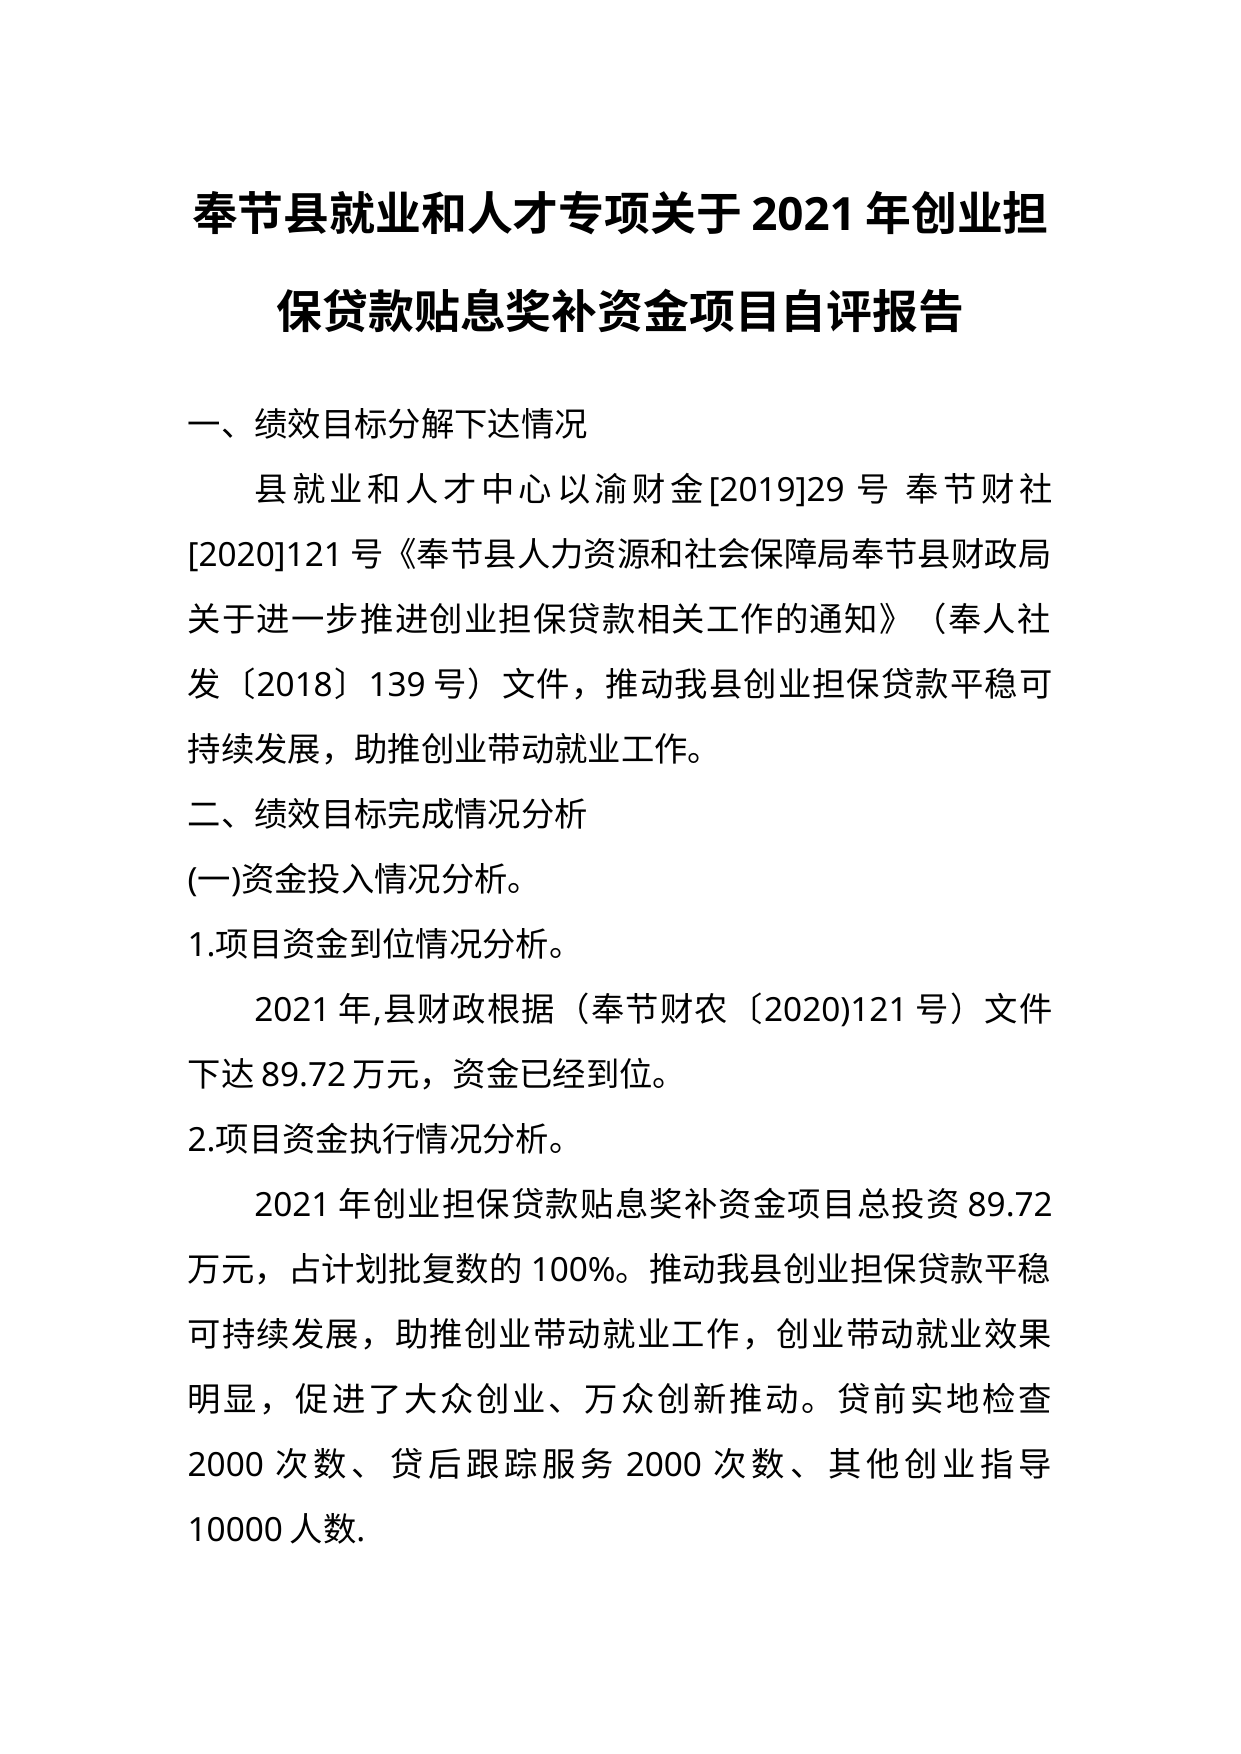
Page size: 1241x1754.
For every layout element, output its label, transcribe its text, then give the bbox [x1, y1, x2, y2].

text 2021年创业担保贷款贴息奖补资金项目总投资89.72万元，占计划批复数的100%。推动我县创业担保贷款平稳可持续发展，助推创业带动就业工作，创业带动就业效果明显，促进了大众创业、万众创新推动。贷前实地检查2000次数、贷后跟踪服务2000次数、其他创业指导10000人数. [187, 1169, 1053, 1559]
text (一)资金投入情况分析。 [187, 844, 1053, 909]
text 县就业和人才中心以渝财金[2019]29号 奉节财社[2020]121号《奉节县人力资源和社会保障局奉节县财政局关于进一步推进创业担保贷款相关工作的通知》（奉人社发〔2018〕139号）文件，推动我县创业担保贷款平稳可持续发展，助推创业带动就业工作。 [187, 454, 1053, 779]
text 2021年,县财政根据（奉节财农〔2020)121号）文件下达89.72万元，资金已经到位。 [187, 974, 1053, 1104]
text 二、绩效目标完成情况分析 [187, 779, 1053, 844]
text 一、绩效目标分解下达情况 [187, 389, 1053, 454]
text 1.项目资金到位情况分析。 [187, 909, 1053, 974]
text 奉节县就业和人才专项关于2021年创业担保贷款贴息奖补资金项目自评报告 [187, 162, 1053, 357]
text 2.项目资金执行情况分析。 [187, 1104, 1053, 1169]
